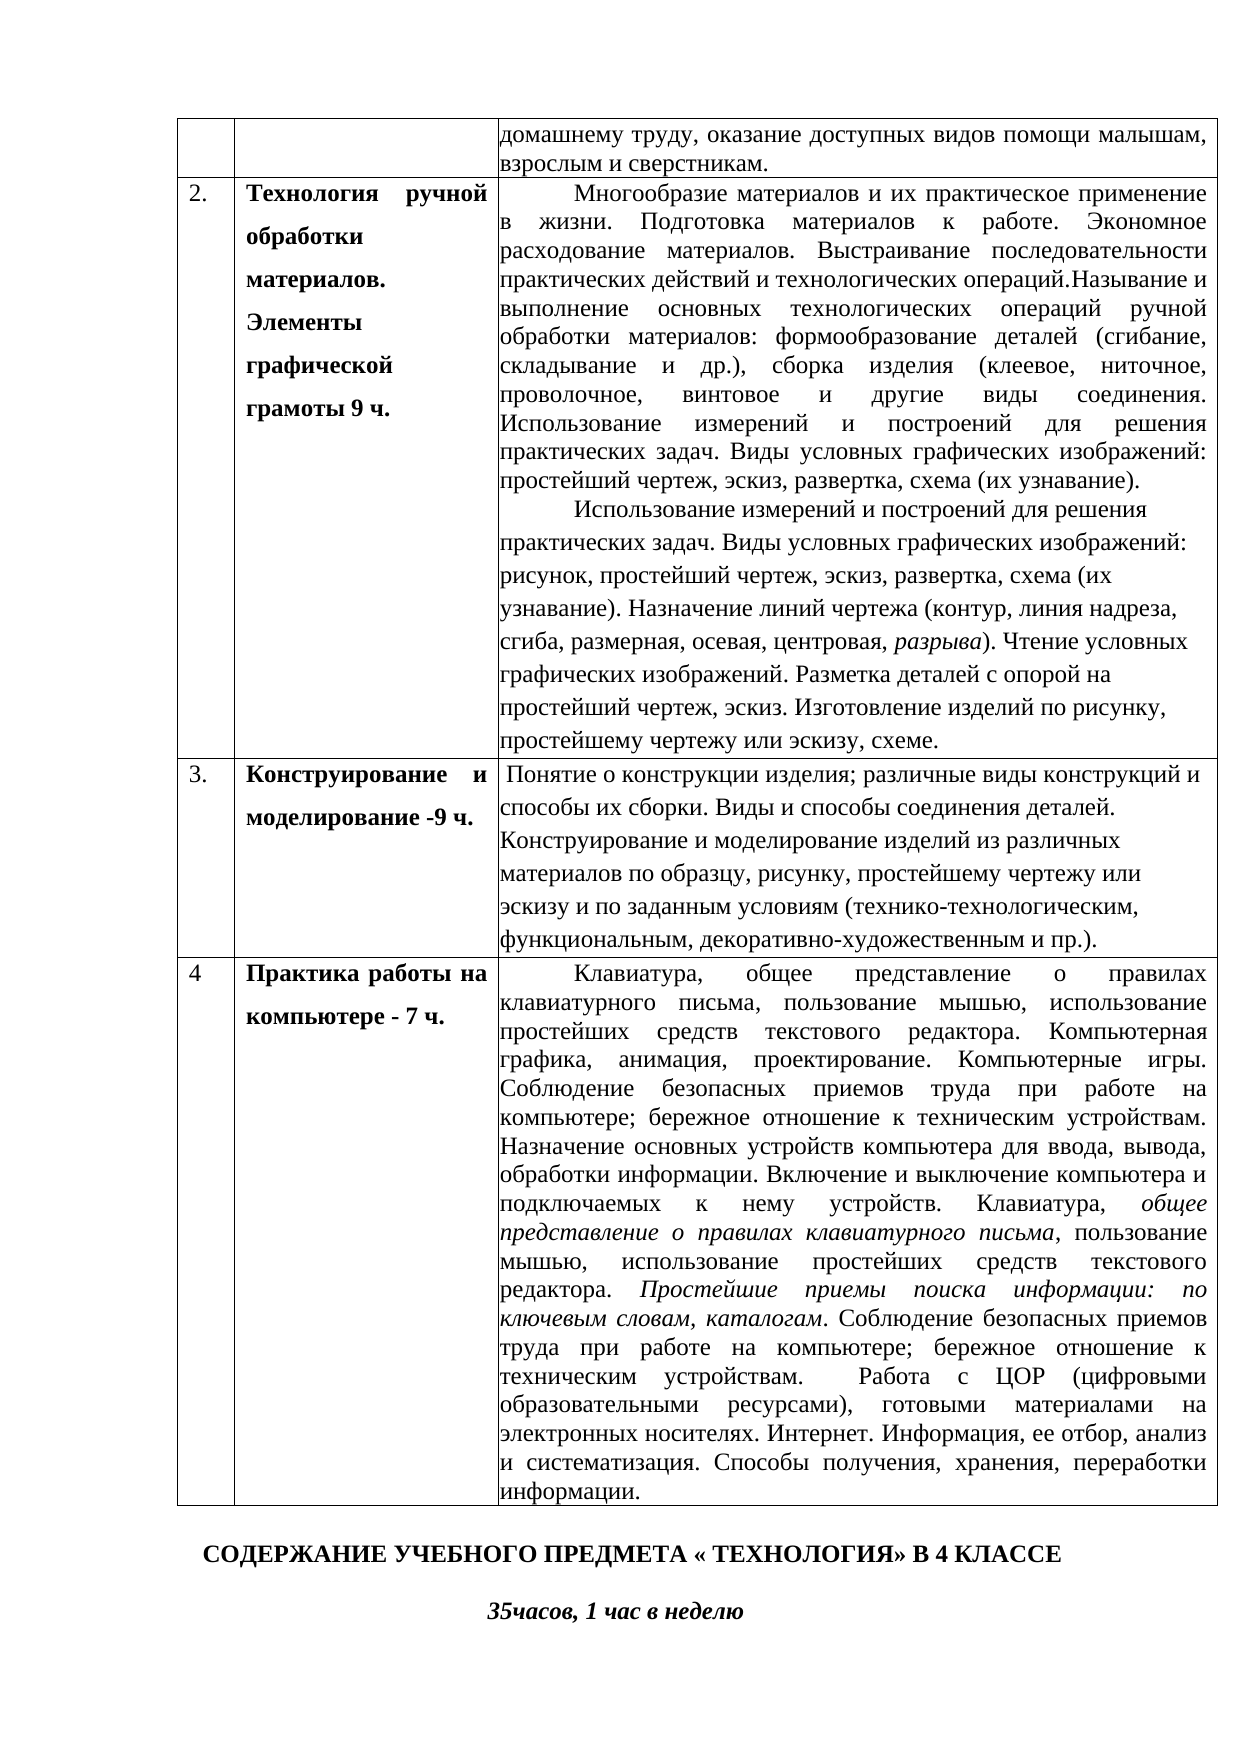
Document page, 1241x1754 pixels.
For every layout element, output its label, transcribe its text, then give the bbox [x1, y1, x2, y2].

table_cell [235, 119, 498, 177]
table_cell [499, 119, 1217, 177]
table_cell 4 [178, 958, 234, 1504]
table_cell Практика работы на компьютере - 7 ч. [235, 958, 498, 1504]
table_cell Понятие о конструкции изделия; различные виды конструкций и способы их сборки. Виды и способы соединения деталей. Конструирование и моделирование изделий из различных материалов по образцу, рисунку, простейшему чертежу или эскизу и по заданным условиям (технико-технологическим, функциональным, декоративно-художественным и пр.). [499, 759, 1217, 957]
table_cell 1. [178, 119, 234, 177]
table_cell 3. [178, 759, 234, 957]
table_cell Конструирование и моделирование -9 ч. [235, 759, 498, 957]
table_cell 2. [178, 178, 234, 758]
table_cell Технология ручной обработки материалов. Элементы графической грамоты 9 ч. [235, 178, 498, 758]
text 35часов, 1 час в неделю [487, 1596, 1152, 1625]
table_cell Многообразие материалов и их практическое применение в жизни. Подготовка материалов к работе. Экономное расходование материалов. Выстраивание последовательности практических действий и технологических операций.Называние и выполнение основных технологических операций ручной обработки материалов: формообразование деталей (сгибание, складывание и др.), сборка изделия (клеевое, ниточное, проволочное, винтовое и другие виды соединения. Использование измерений и построений для решения практических задач. Виды условных графических изображений: простейший чертеж, эскиз, развертка, схема (их узнавание). Использование измерений и построений для решения практических задач. Виды условных графических изображений: рисунок, простейший чертеж, эскиз, развертка, схема (их узнавание). Назначение линий чертежа (контур, линия надреза, сгиба, размерная, осевая, центровая, разрыва). Чтение условных графических изображений. Разметка деталей с опорой на простейший чертеж, эскиз. Изготовление изделий по рисунку, простейшему чертежу или эскизу, схеме. [499, 178, 1217, 758]
table_cell Клавиатура, общее представление о правилах клавиатурного письма, пользование мышью, использование простейших средств текстового редактора. Компьютерная графика, анимация, проектирование. Компьютерные игры. Соблюдение безопасных приемов труда при работе на компьютере; бережное отношение к техническим устройствам. Назначение основных устройств компьютера для ввода, вывода, обработки информации. Включение и выключение компьютера и подключаемых к нему устройств. Клавиатура, общее представление о правилах клавиатурного письма, пользование мышью, использование простейших средств текстового редактора. Простейшие приемы поиска информации: по ключевым словам, каталогам. Соблюдение безопасных приемов труда при работе на компьютере; бережное отношение к техническим устройствам. Работа с ЦОР (цифровыми образовательными ресурсами), готовыми материалами на электронных носителях. Интернет. Информация, ее отбор, анализ и систематизация. Способы получения, хранения, переработки информации. [499, 958, 1217, 1504]
text СОДЕРЖАНИЕ УЧЕБНОГО ПРЕДМЕТА « ТЕХНОЛОГИЯ» В 4 КЛАССЕ [177, 1539, 1152, 1567]
